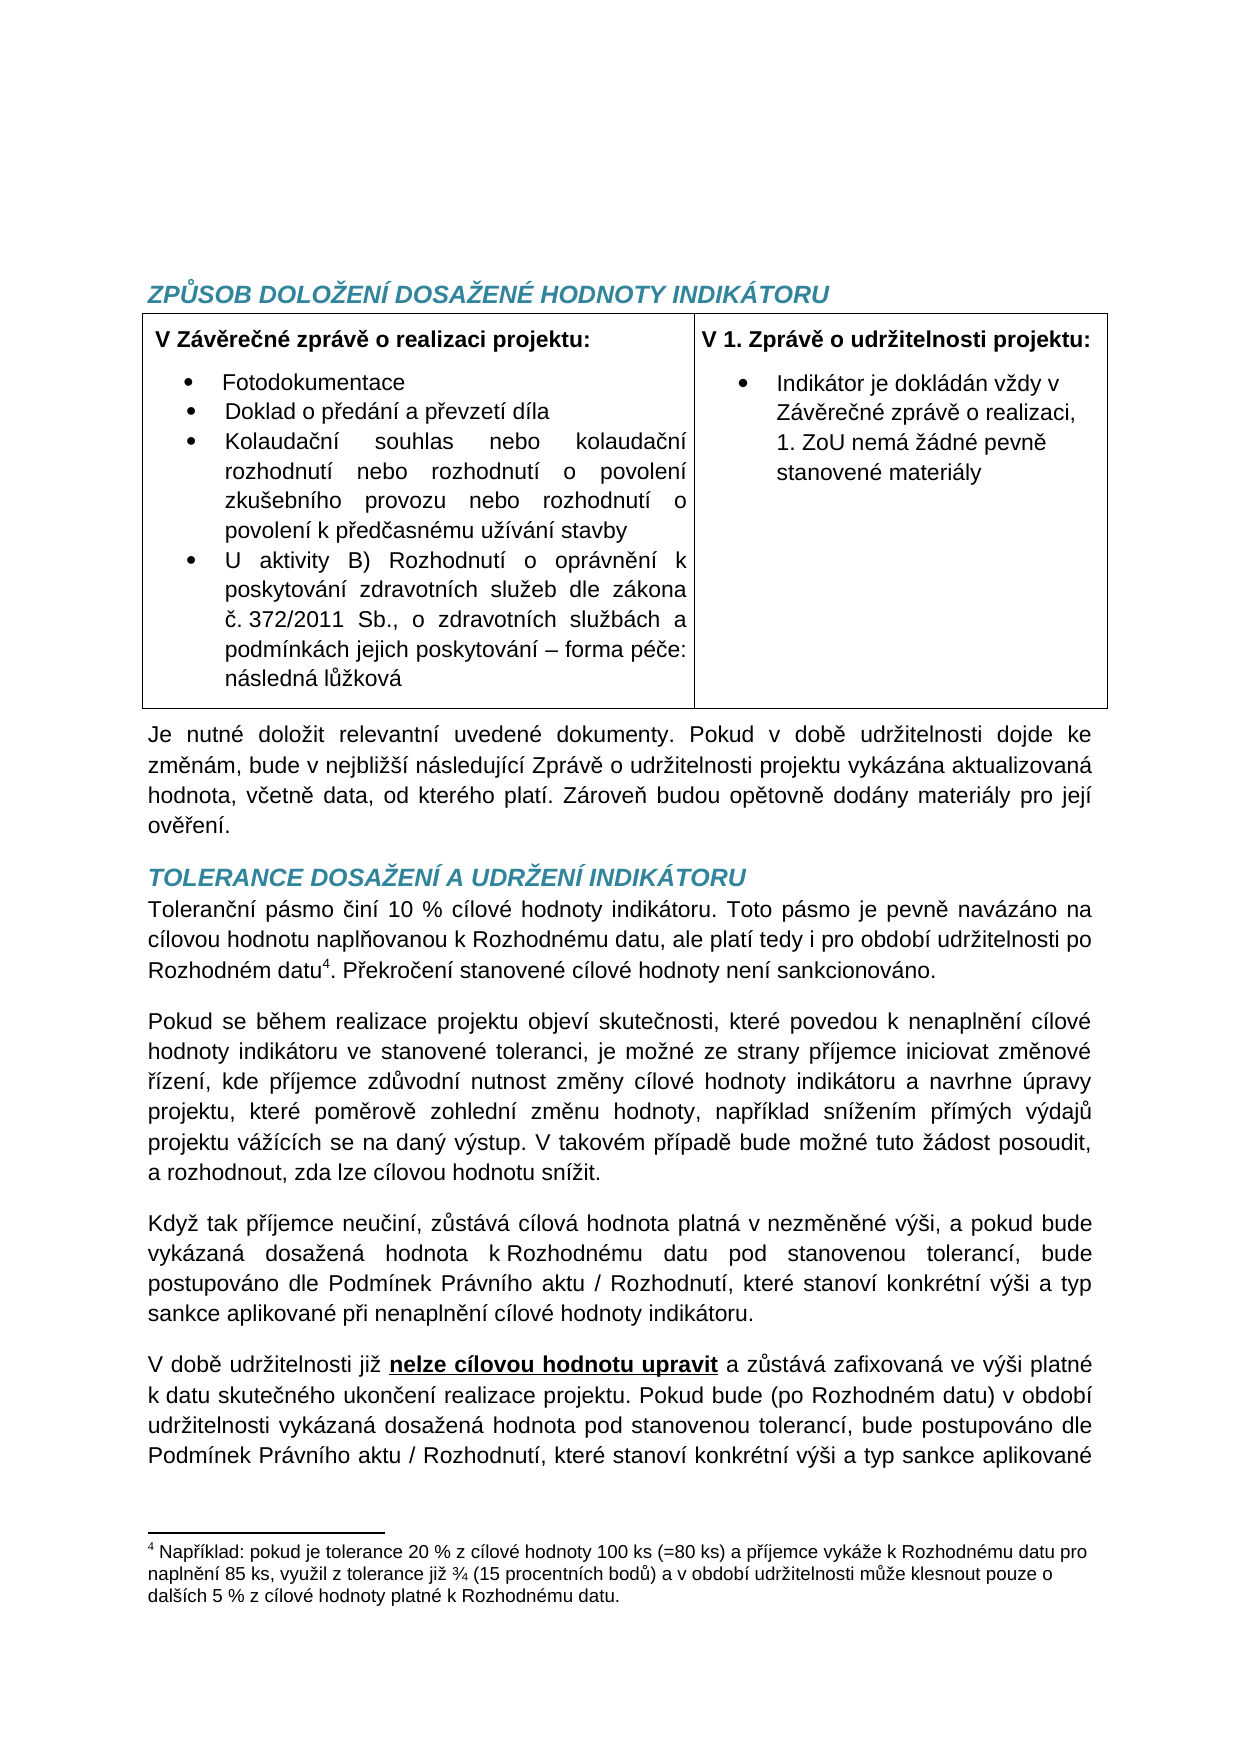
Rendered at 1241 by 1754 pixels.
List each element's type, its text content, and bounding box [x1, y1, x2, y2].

table_header V Závěrečné zprávě o realizaci projektu: Fotodokumentace Doklad o předání a převzetí díla Kolaudační souhlas nebo kolaudační rozhodnutí nebo rozhodnutí o povolení zkušebního provozu nebo rozhodnutí o povolení k předčasnému užívání stavby U aktivity B) Rozhodnutí o oprávnění k poskytování zdravotních služeb dle zákona č. 372/2011 Sb., o zdravotních službách a podmínkách jejich poskytování – forma péče: následná lůžková [143, 314, 694, 708]
text Toleranční pásmo činí 10 % cílové hodnoty indikátoru. Toto pásmo je pevně navázáno na cílovou hodnotu naplňovanou k Rozhodnému datu, ale platí tedy i pro období udržitelnosti po Rozhodném datu. Překročení stanovené cílové hodnoty není sankcionováno. [148, 896, 1092, 983]
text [148, 1351, 1092, 1468]
text Když tak příjemce neučiní, zůstává cílová hodnota platná v nezměněné výši, a pokud bude vykázaná dosažená hodnota k Rozhodnému datu pod stanovenou tolerancí, bude postupováno dle Podmínek Právního aktu / Rozhodnutí, které stanoví konkrétní výši a typ sankce aplikované při nenaplnění cílové hodnoty indikátoru. [148, 1210, 1092, 1327]
table_header V 1. Zprávě o udržitelnosti projektu: Indikátor je dokládán vždy v Závěrečné zprávě o realizaci, 1. ZoU nemá žádné pevně stanovené materiály [695, 314, 1107, 708]
text Je nutné doložit relevantní uvedené dokumenty. Pokud v době udržitelnosti dojde ke změnám, bude v nejbližší následující Zprávě o udržitelnosti projektu vykázána aktualizovaná hodnota, včetně data, od kterého platí. Zároveň budou opětovně dodány materiály pro její ověření. [148, 721, 1092, 838]
text Pokud se během realizace projektu objeví skutečnosti, které povedou k nenaplnění cílové hodnoty indikátoru ve stanovené toleranci, je možné ze strany příjemce iniciovat změnové řízení, kde příjemce zdůvodní nutnost změny cílové hodnoty indikátoru a navrhne úpravy projektu, které poměrově zohlední změnu hodnoty, například snížením přímých výdajů projektu vážících se na daný výstup. V takovém případě bude možné tuto žádost posoudit, a rozhodnout, zda lze cílovou hodnotu snížit. [148, 1008, 1092, 1185]
text Způsob doložení dosažené hodnoty indikátoru [148, 280, 1092, 308]
text TOLERANCE DOSAŽENÍ a udržení indikátoru [148, 863, 1092, 892]
